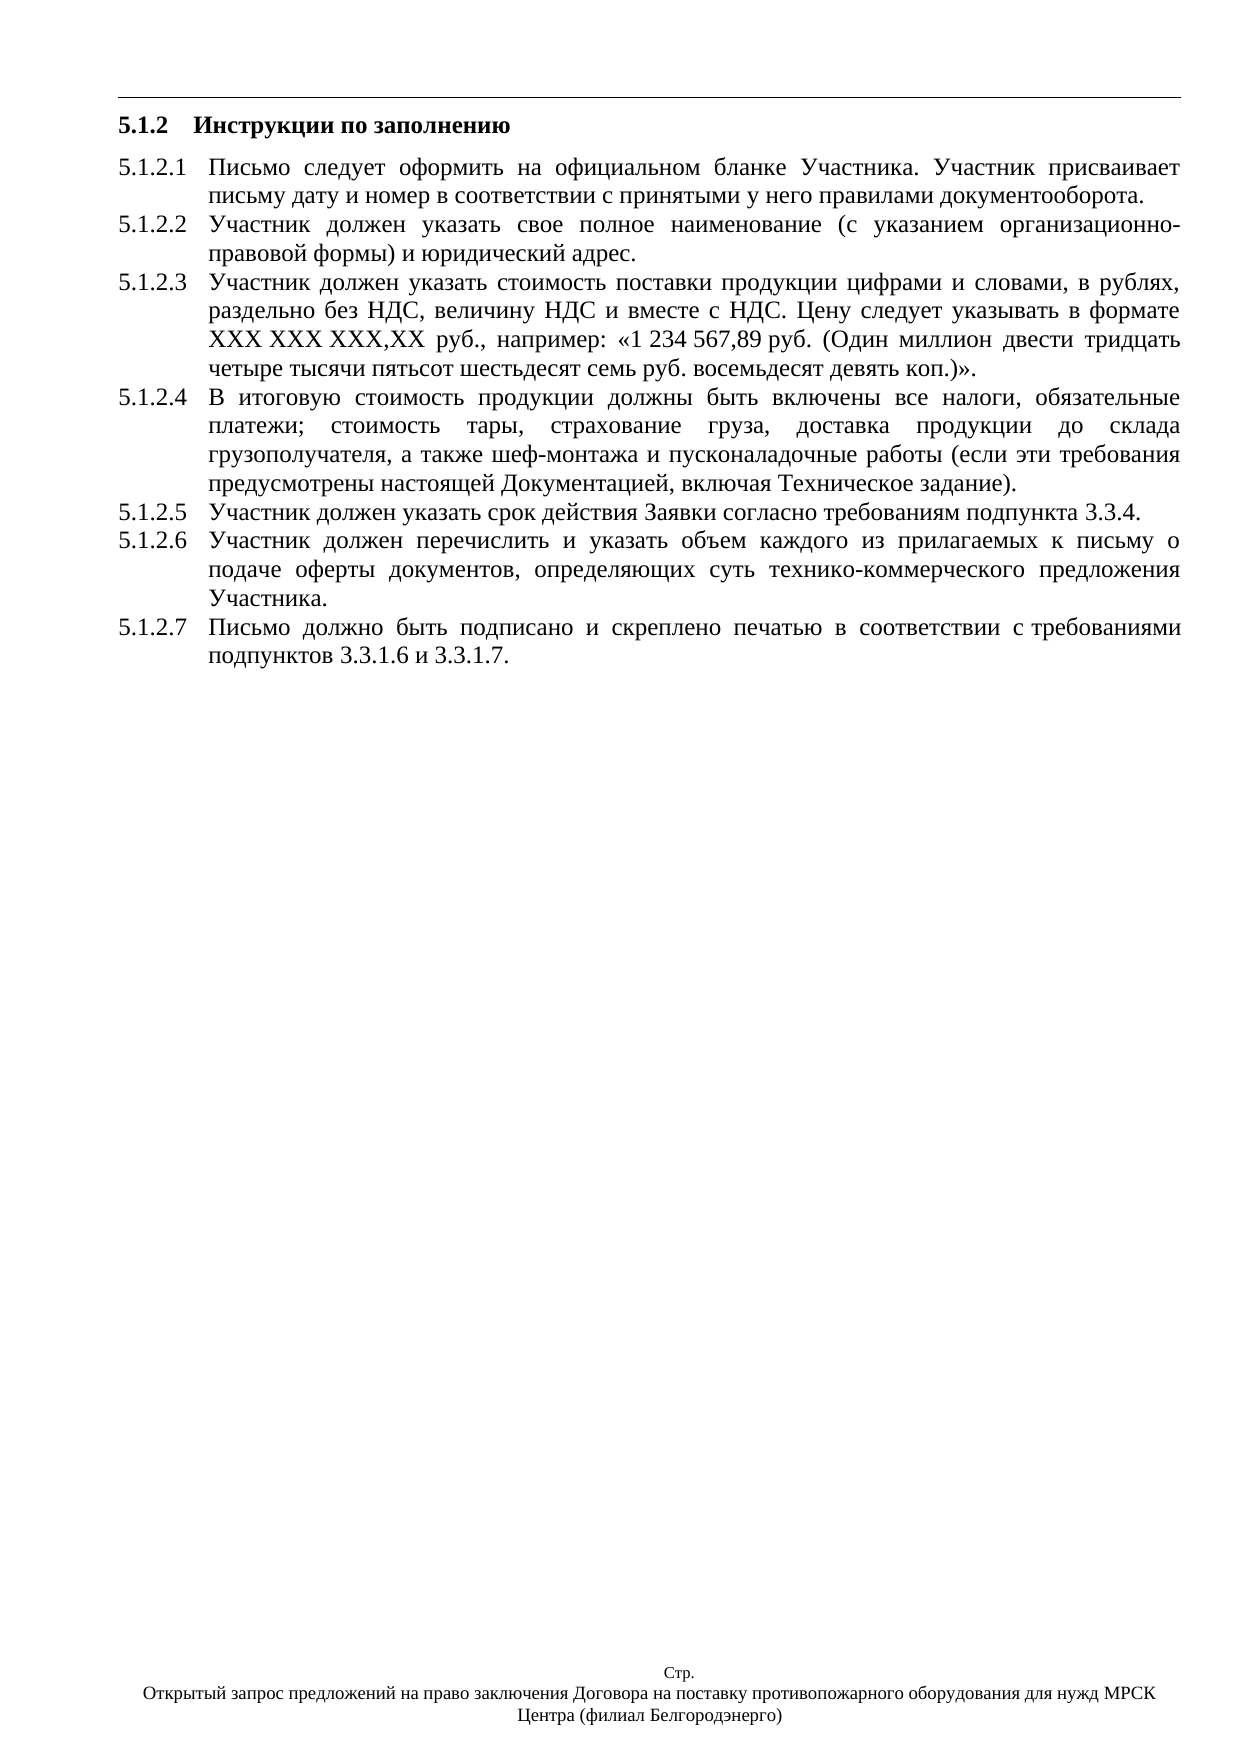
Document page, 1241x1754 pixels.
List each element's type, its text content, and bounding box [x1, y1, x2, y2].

subtitle Инструкции по заполнению [118, 111, 1181, 139]
list В итоговую стоимость продукции должны быть включены все налоги, обязательные платежи; стоимость тары, страхование груза, доставка продукции до склада грузополучателя, а также шеф-монтажа и пусконаладочные работы (если эти требования предусмотрены настоящей Документацией, включая Техническое задание). [118, 382, 1181, 497]
list Участник должен указать стоимость поставки продукции цифрами и словами, в рублях, раздельно без НДС, величину НДС и вместе с НДС. Цену следует указывать в формате ХХХ ХХХ ХХХ,ХХ руб., например: «1 234 567,89 руб. (Один миллион двести тридцать четыре тысячи пятьсот шестьдесят семь руб. восемьдесят девять коп.)». [118, 267, 1181, 382]
list Участник должен перечислить и указать объем каждого из прилагаемых к письму о подаче оферты документов, определяющих суть технико-коммерческого предложения Участника. [118, 526, 1181, 612]
list Участник должен указать свое полное наименование (с указанием организационно-правовой формы) и юридический адрес. [118, 209, 1181, 267]
list Письмо следует оформить на официальном бланке Участника. Участник присваивает письму дату и номер в соответствии с принятыми у него правилами документооборота. [118, 152, 1181, 209]
